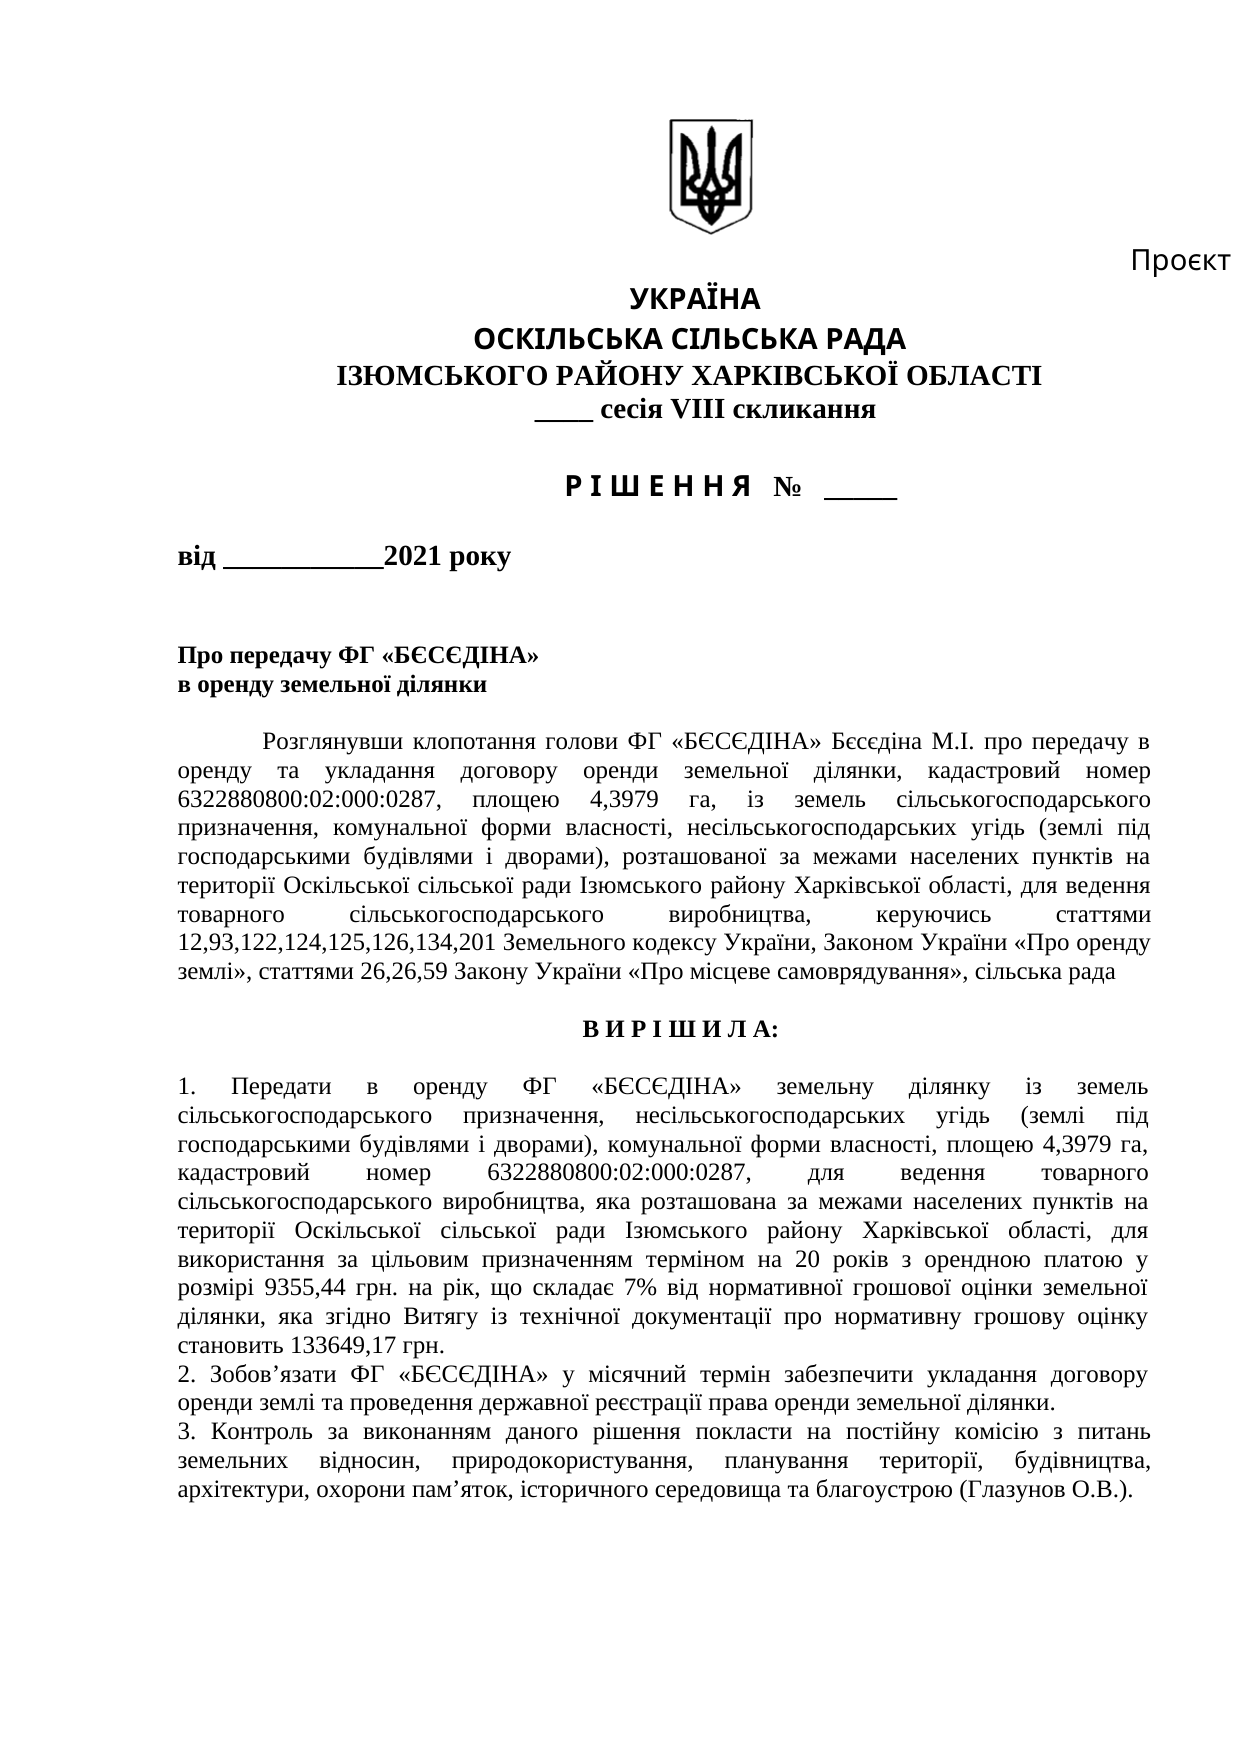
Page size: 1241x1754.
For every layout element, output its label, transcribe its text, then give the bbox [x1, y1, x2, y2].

text Про передачу ФГ «БЄСЄДІНА» [177, 640, 1152, 669]
text В И Р І Ш И Л А: [177, 1014, 1152, 1042]
text ОСКІЛЬСЬКА СІЛЬСЬКА РАДА [227, 318, 1152, 358]
picture [632, 118, 798, 271]
text Розглянувши клопотання голови ФГ «БЄСЄДІНА» Бєсєдіна М.І. про передачу в оренду та укладання договору оренди земельної ділянки, кадастровий номер 6322880800:02:000:0287, площею 4,3979 га, із земель сільськогосподарського призначення, комунальної форми власності, несільськогосподарських угідь (землі під господарськими будівлями і дворами), розташованої за межами населених пунктів на території Оскільської сільської ради Ізюмського району Харківської області, для ведення товарного сільськогосподарського виробництва, керуючись статтями 12,93,122,124,125,126,134,201 Земельного кодексу України, Законом України «Про оренду землі», статтями 26,26,59 Закону України «Про місцеве самоврядування», сільська рада [177, 726, 1152, 985]
text Р І Ш Е Н Н Я № _____ [177, 465, 1152, 504]
text ІЗЮМСЬКОГО РАЙОНУ ХАРКІВСЬКОЇ ОБЛАСТІ [227, 358, 1152, 392]
text 3. Контроль за виконанням даного рішення покласти на постійну комісію з питань земельних відносин, природокористування, планування території, будівництва, архітектури, охорони пам’яток, історичного середовища та благоустрою (Глазунов О.В.). [177, 1416, 1152, 1502]
text 1. Передати в оренду ФГ «БЄСЄДІНА» земельну ділянку із земель сільськогосподарського призначення, несільськогосподарських угідь (землі під господарськими будівлями і дворами), комунальної форми власності, площею 4,3979 га, кадастровий номер 6322880800:02:000:0287, для ведення товарного сільськогосподарського виробництва, яка розташована за межами населених пунктів на території Оскільської сільської ради Ізюмського району Харківської області, для використання за цільовим призначенням терміном на 20 років з орендною платою у розмірі 9355,44 грн. на рік, що складає 7% від нормативної грошової оцінки земельної ділянки, яка згідно Витягу із технічної документації про нормативну грошову оцінку становить 133649,17 грн. [177, 1071, 1149, 1359]
text 2. Зобов’язати ФГ «БЄСЄДІНА» у місячний термін забезпечити укладання договору оренди землі та проведення державної реєстрації права оренди земельної ділянки. [177, 1359, 1149, 1416]
table_header Проєкт [189, 118, 1240, 279]
text УКРАЇНА [227, 279, 1152, 318]
text в оренду земельної ділянки [177, 669, 1152, 697]
text від ___________2021 року [177, 538, 1152, 572]
text ____ сесія VІІІ скликання [177, 392, 1152, 425]
